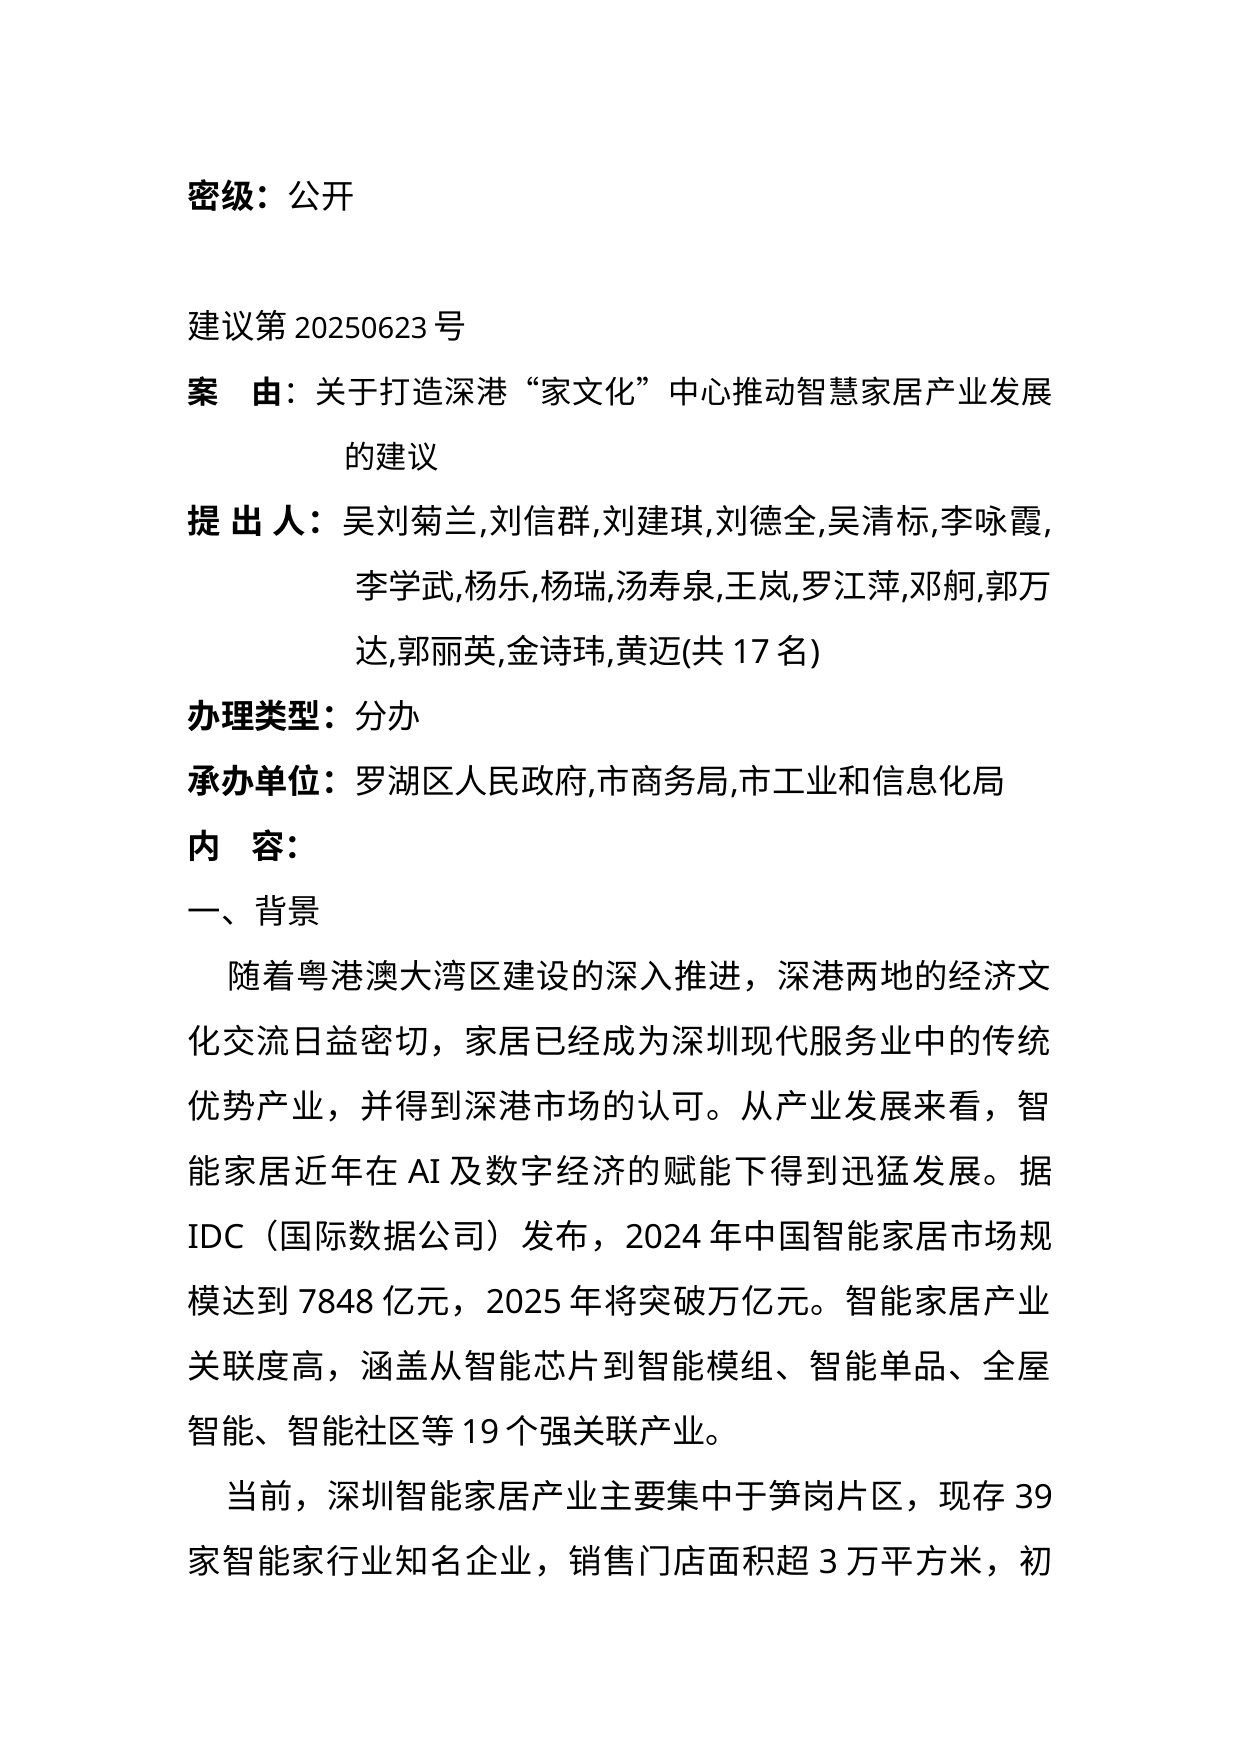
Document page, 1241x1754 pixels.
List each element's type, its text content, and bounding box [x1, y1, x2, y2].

text 一、背景 [187, 877, 1053, 942]
text 提 出 人：吴刘菊兰,刘信群,刘建琪,刘德全,吴清标,李咏霞,李学武,杨乐,杨瑞,汤寿泉,王岚,罗江萍,邓舸,郭万达,郭丽英,金诗玮,黄迈(共17名) [187, 487, 1053, 682]
text 密级：公开 [187, 162, 1053, 227]
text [187, 1462, 1053, 1592]
text 内 容： [187, 812, 1053, 877]
text 建议第20250623号 [187, 292, 1053, 357]
text 承办单位：罗湖区人民政府,市商务局,市工业和信息化局 [187, 747, 1053, 812]
text 案 由：关于打造深港“家文化”中心推动智慧家居产业发展的建议 [187, 357, 1053, 487]
text 随着粤港澳大湾区建设的深入推进，深港两地的经济文化交流日益密切，家居已经成为深圳现代服务业中的传统优势产业，并得到深港市场的认可。从产业发展来看，智能家居近年在AI及数字经济的赋能下得到迅猛发展。据IDC（国际数据公司）发布，2024年中国智能家居市场规模达到7848亿元，2025年将突破万亿元。智能家居产业关联度高，涵盖从智能芯片到智能模组、智能单品、全屋智能、智能社区等19个强关联产业。 [187, 942, 1053, 1462]
text 办理类型：分办 [187, 682, 1053, 747]
